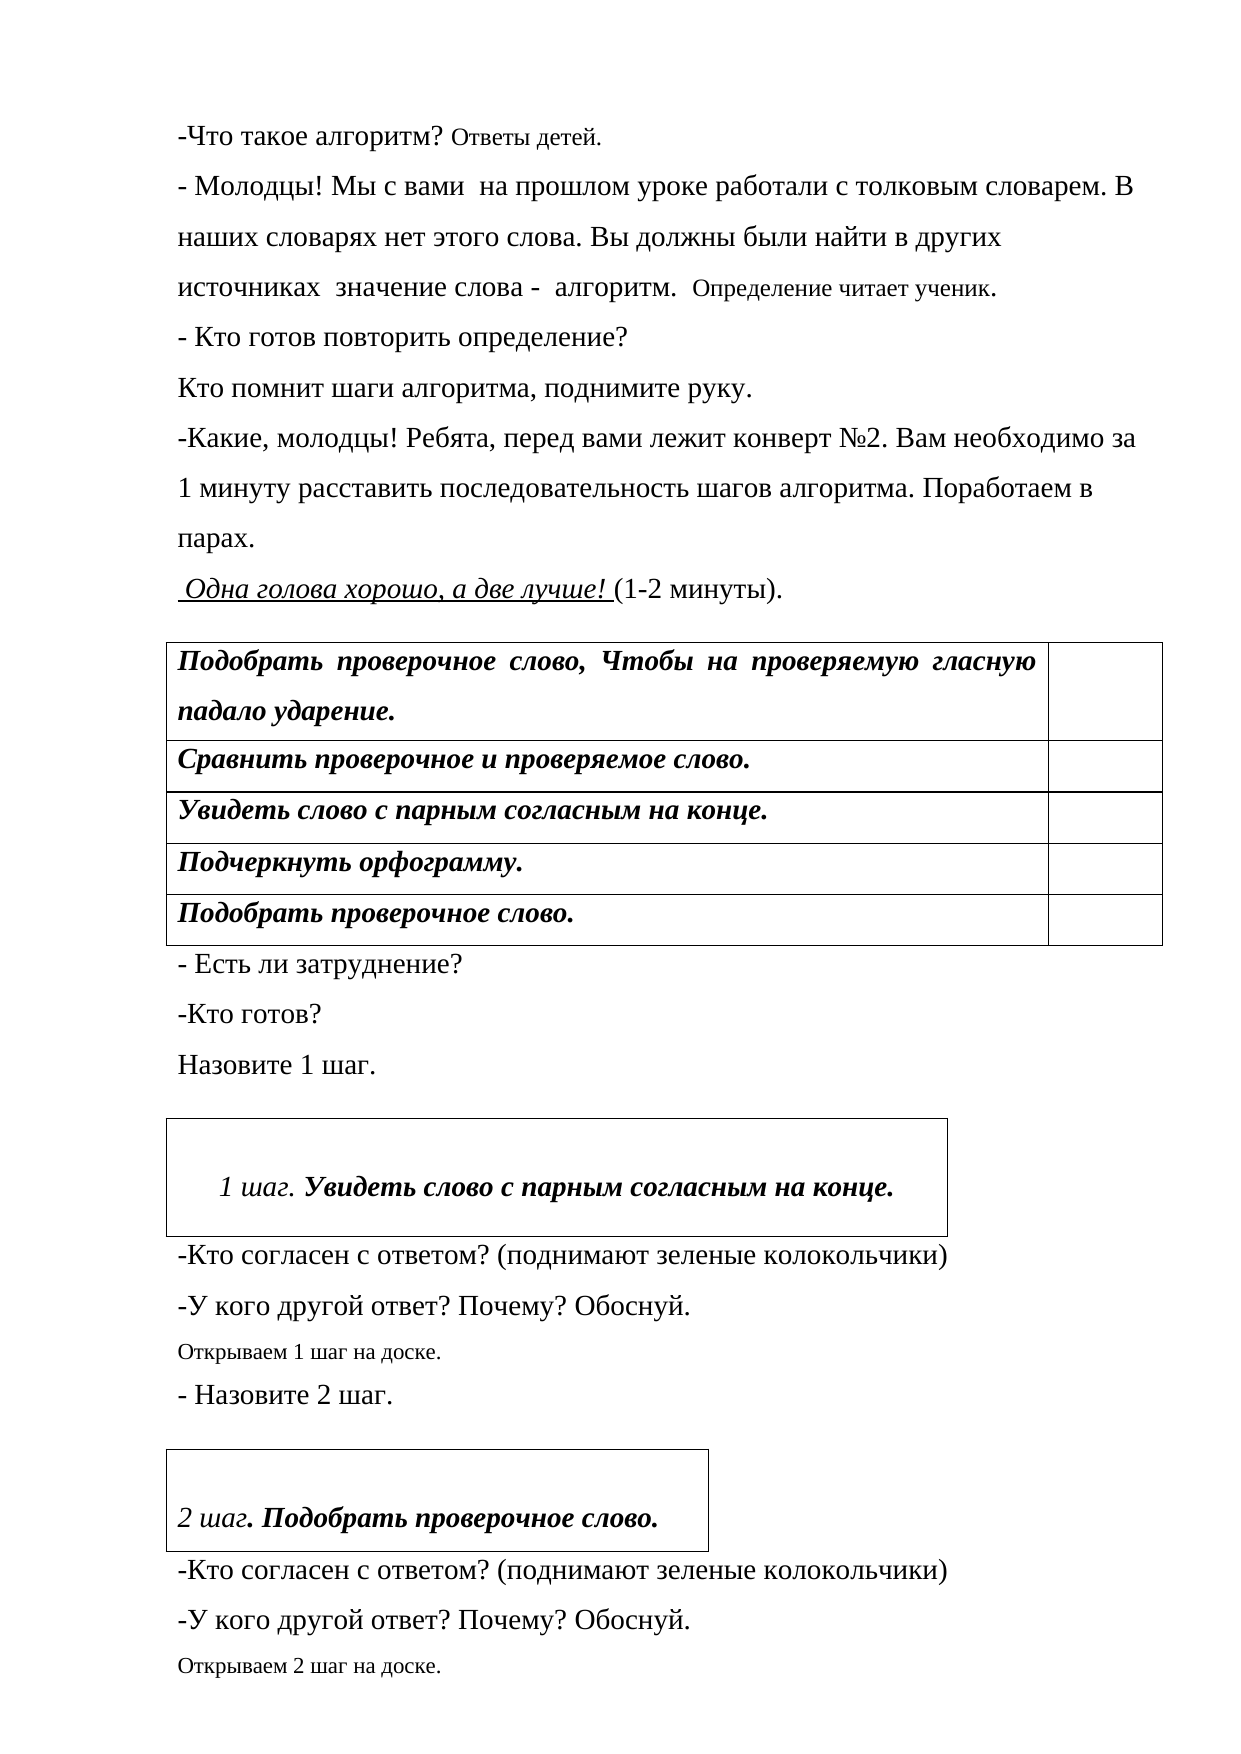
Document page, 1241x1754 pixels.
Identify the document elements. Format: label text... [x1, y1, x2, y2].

table_header Подобрать проверочное слово, Чтобы на проверяемую гласную падало ударение. [167, 643, 1048, 740]
list - Есть ли затруднение? [177, 946, 1152, 980]
list Открываем 2 шаг на доске. [177, 1652, 1152, 1679]
table_cell [1049, 895, 1162, 945]
list -У кого другой ответ? Почему? Обоснуй. [177, 1602, 1152, 1636]
list Одна голова хорошо, а две лучше! (1-2 минуты). [177, 571, 1152, 604]
table_cell Увидеть слово с парным согласным на конце. [167, 793, 1048, 843]
table_cell [1049, 844, 1162, 894]
list Открываем 1 шаг на доске. [177, 1338, 1152, 1364]
list -Кто согласен с ответом? (поднимают зеленые колокольчики) [177, 1237, 1152, 1271]
table_cell Подобрать проверочное слово. [167, 895, 1048, 945]
table_cell [1049, 793, 1162, 843]
list Назовите 1 шаг. [177, 1047, 1152, 1080]
list - Молодцы! Мы с вами на прошлом уроке работали с толковым словарем. В наших словарях нет этого слова. Вы должны были найти в других источниках значение слова - алгоритм. Определение читает ученик. [177, 168, 1152, 303]
table_header 2 шаг. Подобрать проверочное слово. [167, 1450, 708, 1551]
list - Назовите 2 шаг. [177, 1377, 1152, 1411]
list -Что такое алгоритм? Ответы детей. [177, 118, 1152, 152]
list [177, 1552, 1152, 1585]
list - Кто готов повторить определение? [177, 319, 1152, 353]
list -У кого другой ответ? Почему? Обоснуй. [177, 1288, 1152, 1321]
table_header 1 шаг. Увидеть слово с парным согласным на конце. [167, 1119, 947, 1236]
table_cell Сравнить проверочное и проверяемое слово. [167, 741, 1048, 791]
list -Какие, молодцы! Ребята, перед вами лежит конверт №2. Вам необходимо за 1 минуту расставить последовательность шагов алгоритма. Поработаем в парах. [177, 420, 1152, 554]
table_cell [1049, 741, 1162, 791]
table_cell Подчеркнуть орфограмму. [167, 844, 1048, 894]
list Кто помнит шаги алгоритма, поднимите руку. [177, 370, 1152, 403]
table_header [1049, 643, 1162, 740]
list -Кто готов? [177, 996, 1152, 1030]
